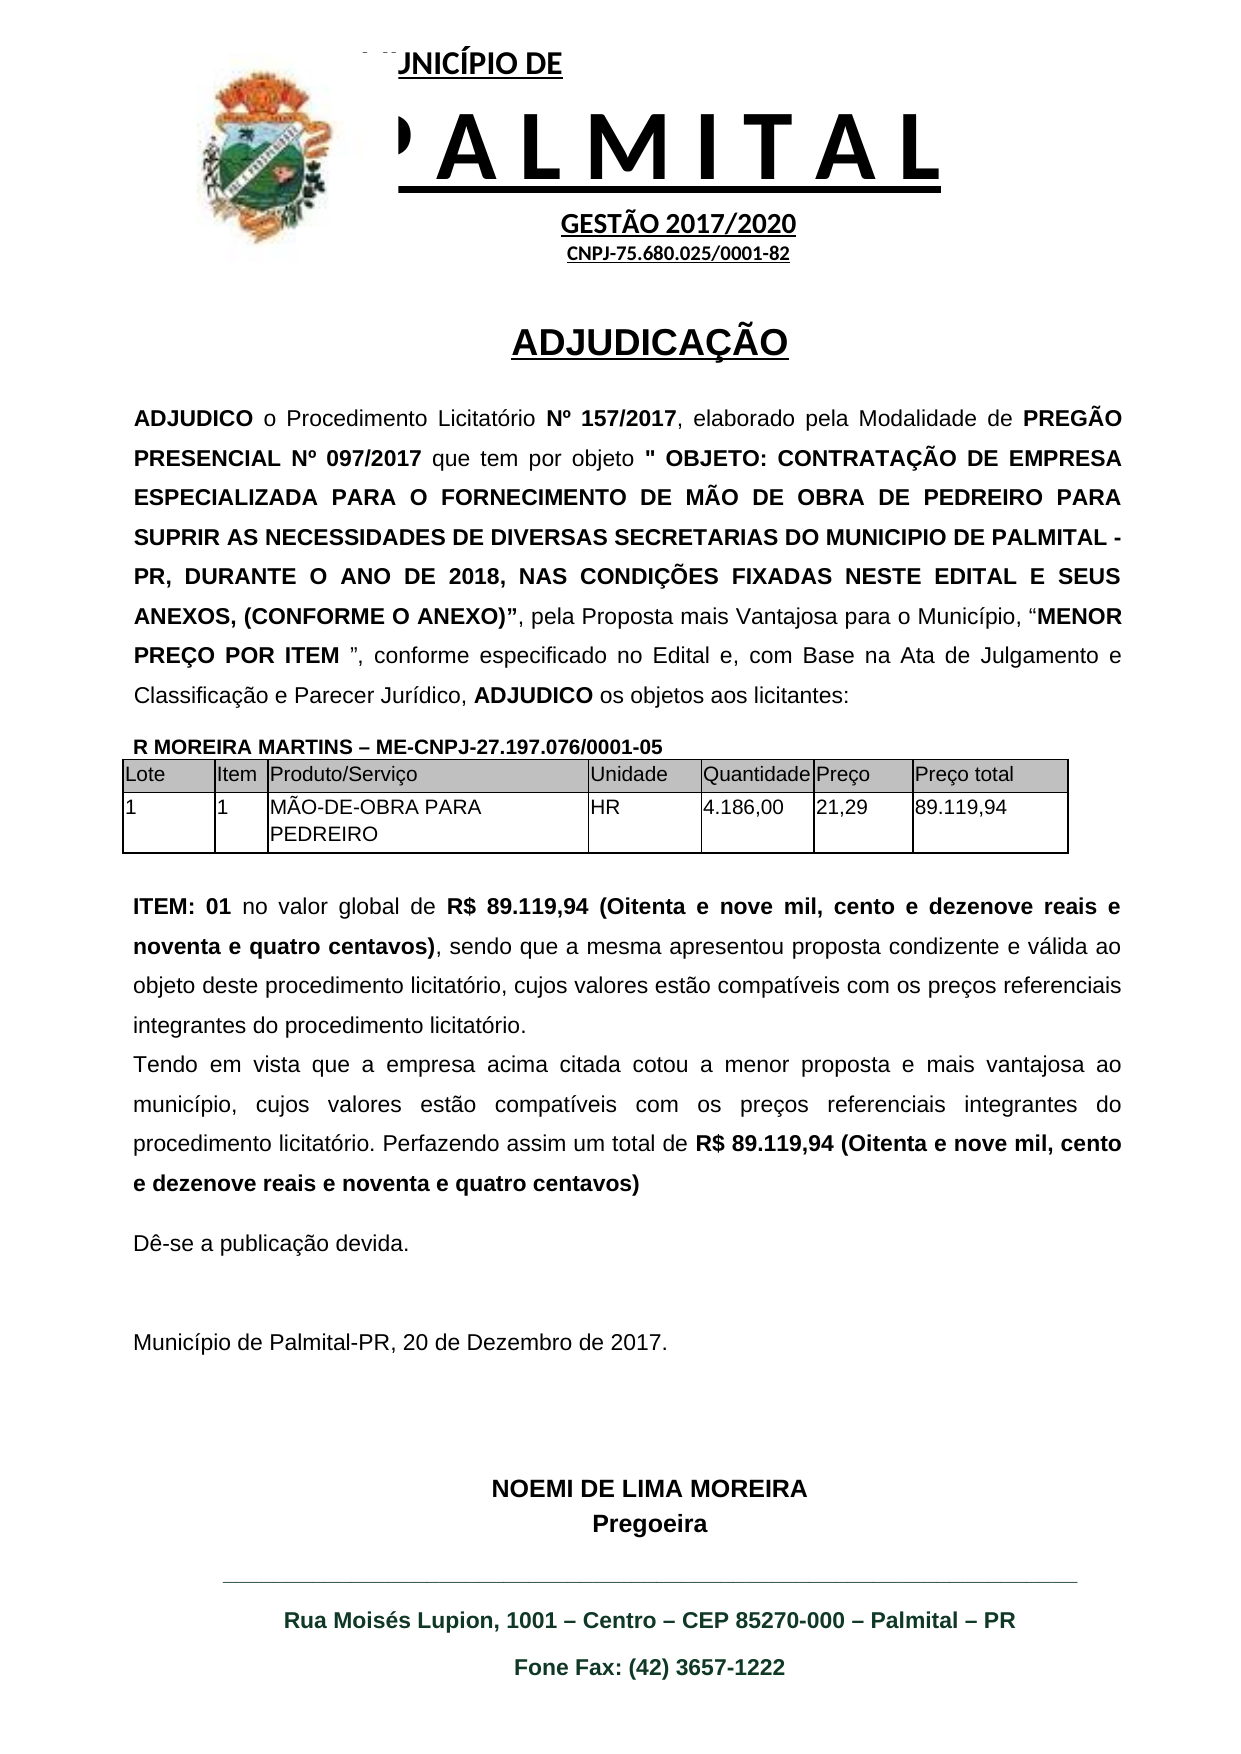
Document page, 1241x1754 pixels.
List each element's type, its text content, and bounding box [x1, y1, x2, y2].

picture [132, 53, 399, 266]
text Dê-se a publicação devida. [133, 1230, 1122, 1256]
text Pregoeira [177, 1509, 1122, 1538]
table_cell HR [589, 793, 701, 852]
table_header Quantidade [702, 760, 813, 792]
table_cell 89.119,94 [914, 793, 1067, 852]
table_header Preço [815, 760, 912, 792]
table_header Lote [124, 760, 214, 792]
table_cell 1 [124, 793, 214, 852]
table_cell 4.186,00 [702, 793, 813, 852]
text ADJUDICO o Procedimento Licitatório Nº 157/2017, elaborado pela Modalidade de PREGÃO PRESENCIAL Nº 097/2017 que tem por objeto " OBJETO: CONTRATAÇÃO DE EMPRESA ESPECIALIZADA PARA O FORNECIMENTO DE MÃO DE OBRA DE PEDREIRO PARA SUPRIR AS NECESSIDADES DE DIVERSAS SECRETARIAS DO MUNICIPIO DE PALMITAL - PR, DURANTE O ANO DE 2018, NAS CONDIÇÕES FIXADAS NESTE EDITAL E SEUS ANEXOS, (CONFORME O ANEXO)”, pela Proposta mais Vantajosa para o Município, “MENOR PREÇO POR ITEM ”, conforme especificado no Edital e, com Base na Ata de Julgamento e Classificação e Parecer Jurídico, ADJUDICO os objetos aos licitantes: [133, 405, 1122, 708]
text NOEMI DE LIMA MOREIRA [177, 1474, 1122, 1503]
text Tendo em vista que a empresa acima citada cotou a menor proposta e mais vantajosa ao município, cujos valores estão compatíveis com os preços referenciais integrantes do procedimento licitatório. Perfazendo assim um total de R$ 89.119,94 (Oitenta e nove mil, cento e dezenove reais e noventa e quatro centavos) [133, 1051, 1122, 1196]
text R MOREIRA MARTINS – ME-CNPJ-27.197.076/0001-05 [133, 721, 1121, 759]
table_header Item [216, 760, 267, 792]
table_header Preço total [914, 760, 1067, 792]
table_cell 1 [216, 793, 267, 852]
table_header Unidade [589, 760, 701, 792]
text Município de Palmital-PR, 20 de Dezembro de 2017. [133, 1329, 1122, 1356]
table_header Produto/Serviço [269, 760, 588, 792]
table_cell MÃO-DE-OBRA PARA PEDREIRO [269, 793, 588, 852]
text ITEM: 01 no valor global de R$ 89.119,94 (Oitenta e nove mil, cento e dezenove reais e noventa e quatro centavos), sendo que a mesma apresentou proposta condizente e válida ao objeto deste procedimento licitatório, cujos valores estão compatíveis com os preços referenciais integrantes do procedimento licitatório. [133, 893, 1122, 1038]
text ADJUDICAÇÃO [177, 320, 1122, 363]
table_cell 21,29 [815, 793, 912, 852]
